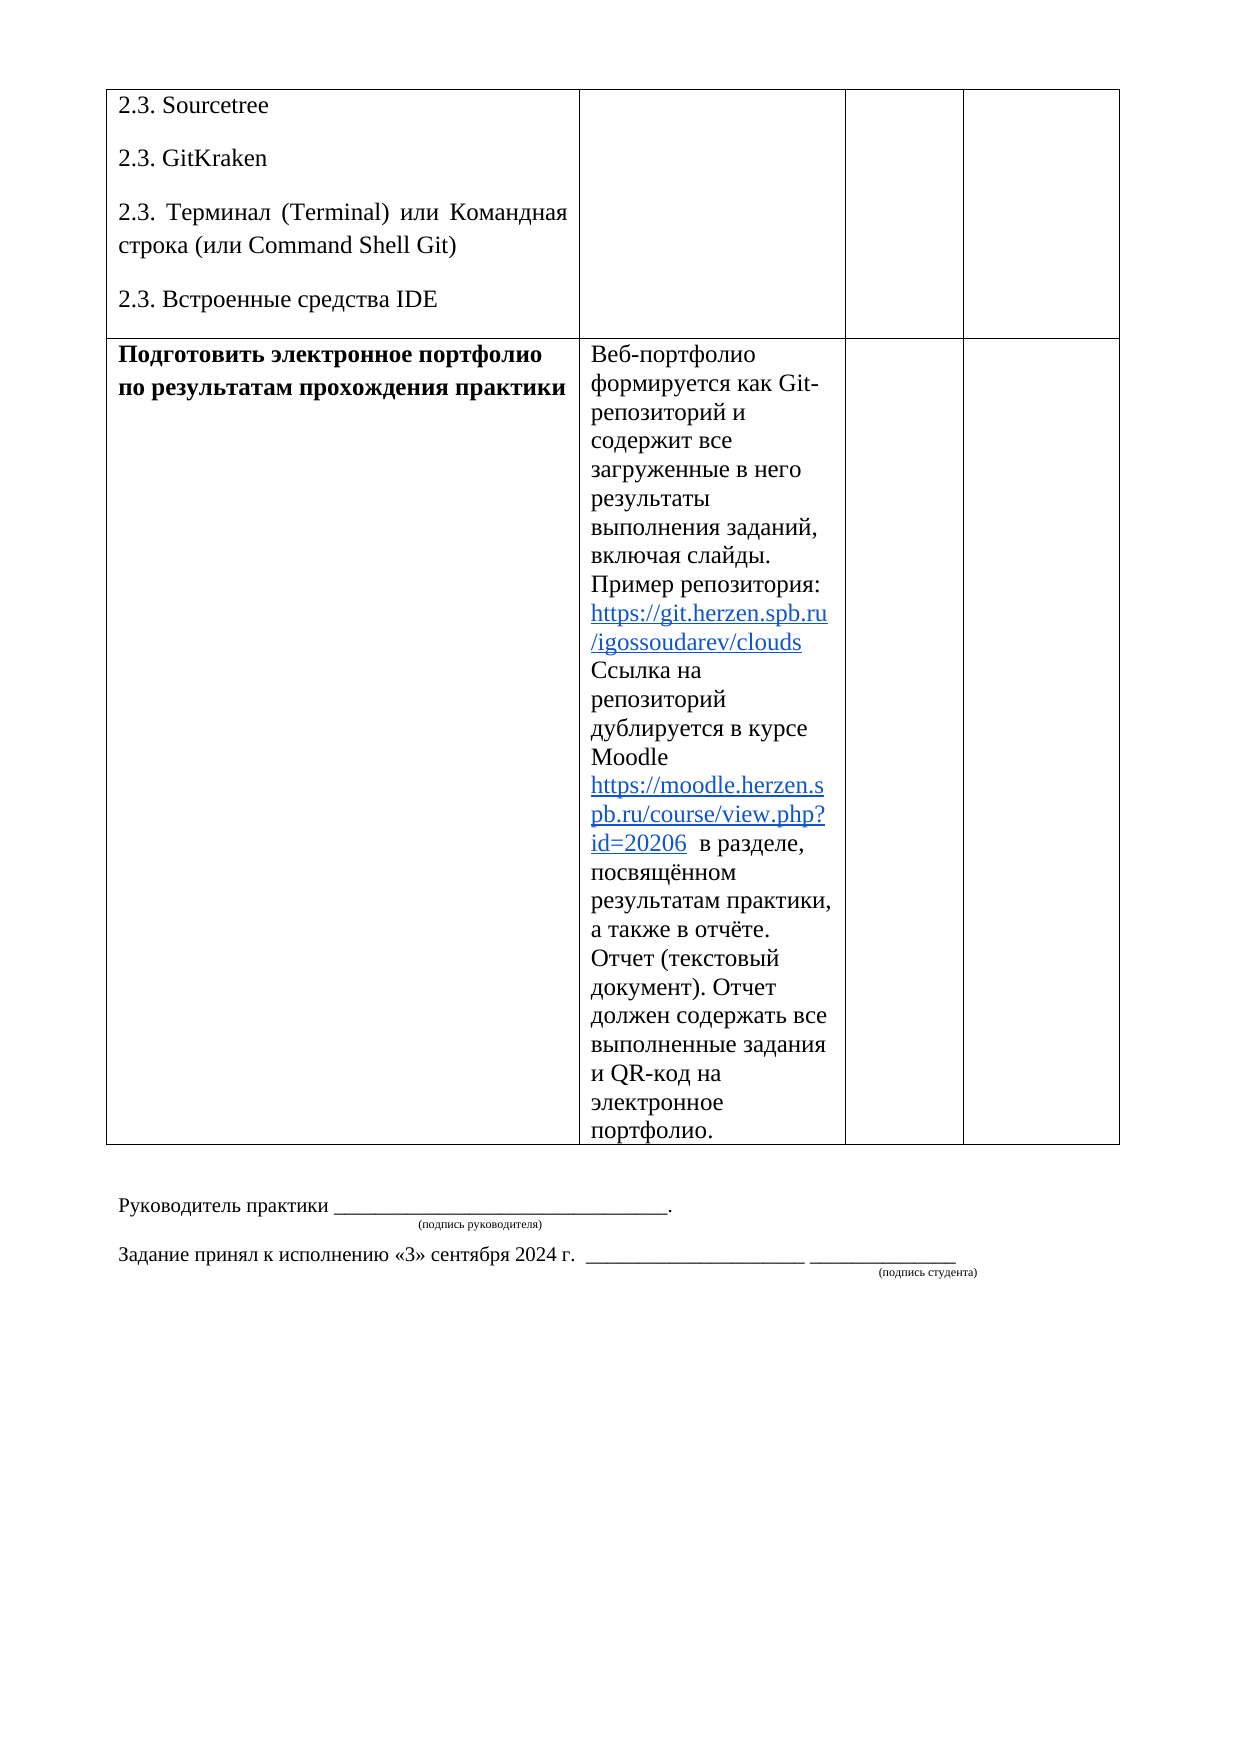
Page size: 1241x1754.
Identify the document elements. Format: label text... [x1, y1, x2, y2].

text Руководитель практики ________________________________. [118, 1193, 1152, 1217]
text (подпись руководителя) [343, 1217, 1152, 1241]
table_cell [964, 339, 1119, 1144]
table_cell Подготовить электронное портфолио по результатам прохождения практики [107, 339, 579, 1144]
table_cell Веб-портфолио формируется как Git-репозиторий и содержит все загруженные в него результаты выполнения заданий, включая слайды. Пример репозитория: https://git.herzen.spb.ru/igossoudarev/clouds Ссылка на репозиторий дублируется в курсе Moodle https://moodle.herzen.spb.ru/course/view.php?id=20206 в разделе, посвящённом результатам практики, а также в отчёте. Отчет (текстовый документ). Отчет должен содержать все выполненные задания и QR-код на электронное портфолио. [580, 339, 845, 1144]
text Задание принял к исполнению «3» сентября 2024 г. _____________________ ______________ [118, 1241, 1152, 1266]
text (подпись студента) [118, 1266, 1152, 1289]
table_cell [846, 339, 963, 1144]
